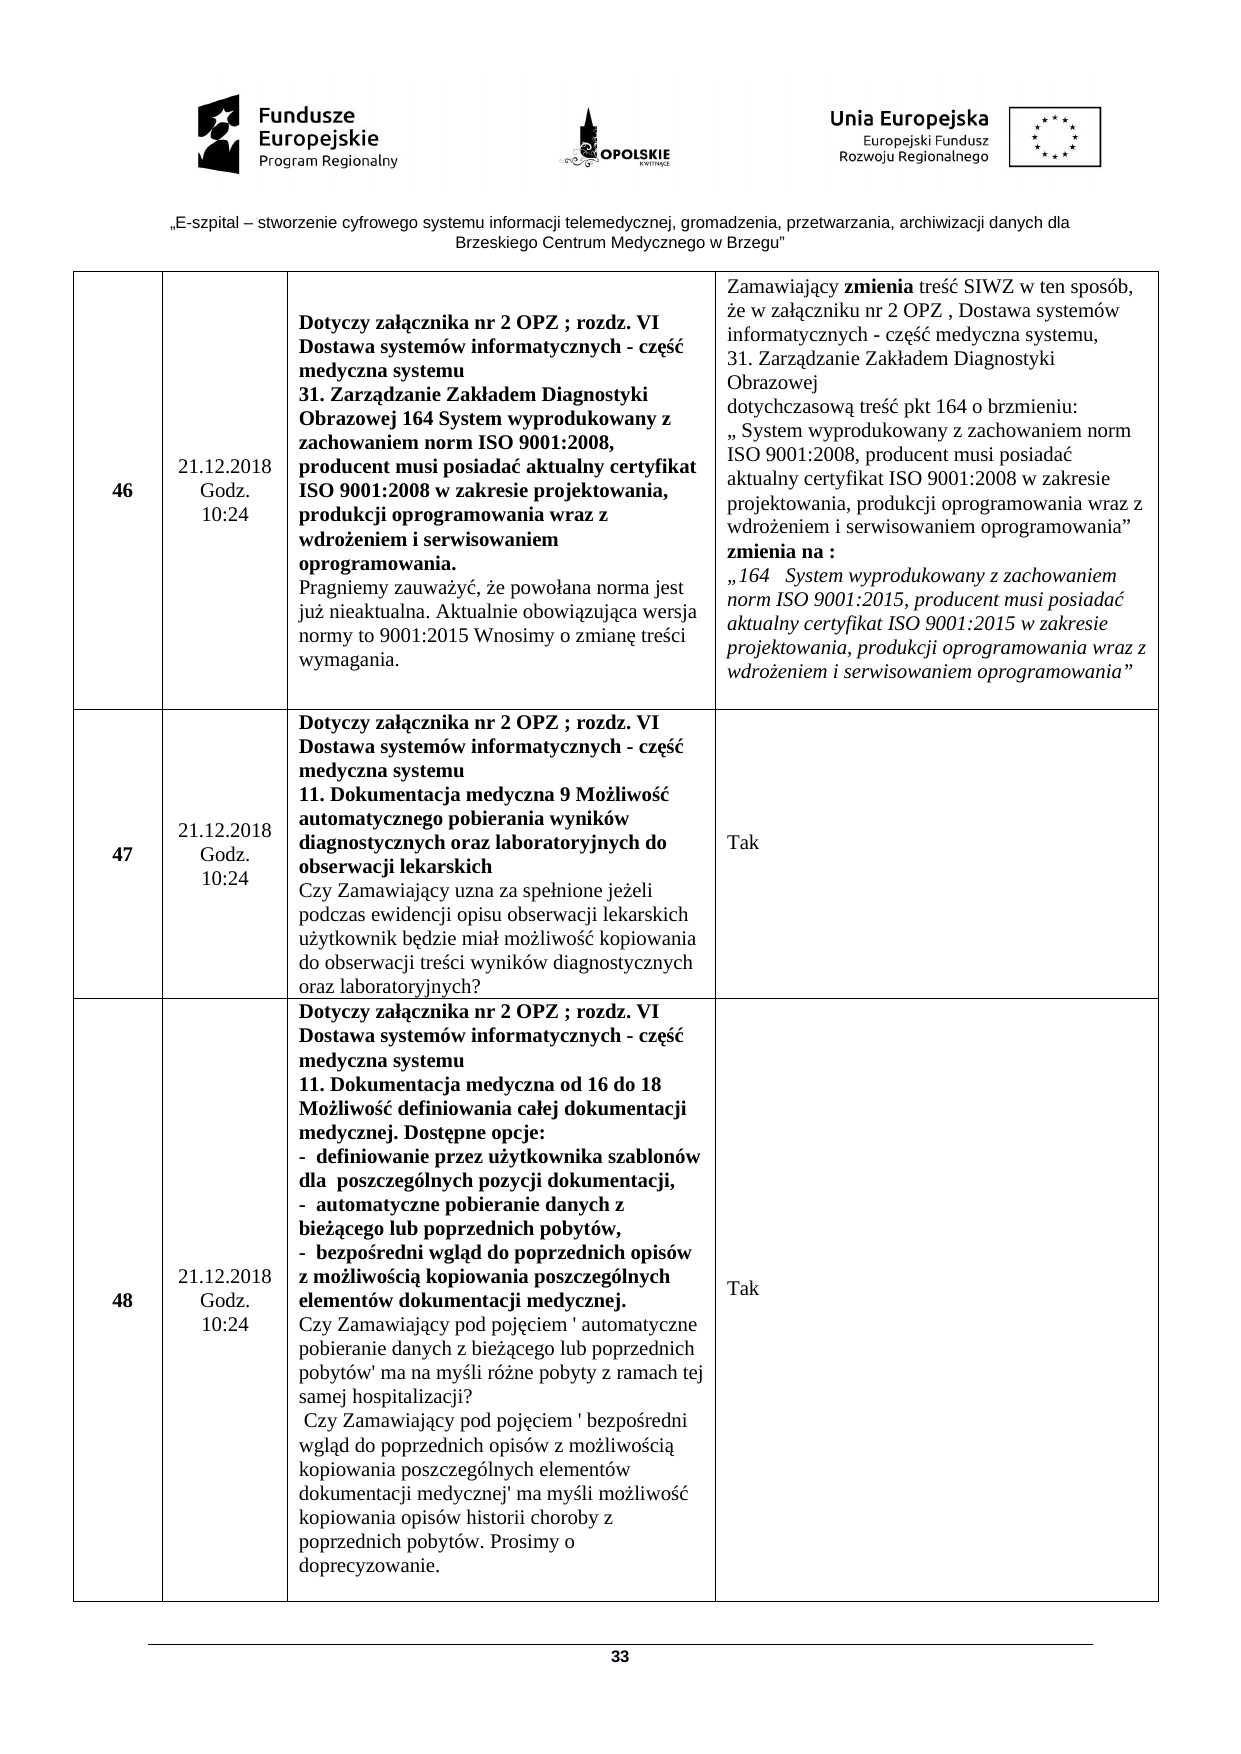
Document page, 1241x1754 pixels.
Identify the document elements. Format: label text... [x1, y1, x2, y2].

table_cell Dotyczy załącznika nr 2 OPZ ; rozdz. VI Dostawa systemów informatycznych - część medyczna systemu 11. Dokumentacja medyczna 9 Możliwość automatycznego pobierania wyników diagnostycznych oraz laboratoryjnych do obserwacji lekarskich Czy Zamawiający uzna za spełnione jeżeli podczas ewidencji opisu obserwacji lekarskich użytkownik będzie miał możliwość kopiowania do obserwacji treści wyników diagnostycznych oraz laboratoryjnych? [288, 710, 715, 998]
table_cell [74, 272, 162, 708]
picture [177, 73, 1122, 194]
table_cell 21.12.2018 Godz. 10:24 [163, 272, 287, 708]
table_cell Zamawiający zmienia treść SIWZ w ten sposób, że w załączniku nr 2 OPZ , Dostawa systemów informatycznych - część medyczna systemu, 31. Zarządzanie Zakładem Diagnostyki Obrazowej dotychczasową treść pkt 164 o brzmieniu: „ System wyprodukowany z zachowaniem norm ISO 9001:2008, producent musi posiadać aktualny certyfikat ISO 9001:2008 w zakresie projektowania, produkcji oprogramowania wraz z wdrożeniem i serwisowaniem oprogramowania” zmienia na : „164 System wyprodukowany z zachowaniem norm ISO 9001:2015, producent musi posiadać aktualny certyfikat ISO 9001:2015 w zakresie projektowania, produkcji oprogramowania wraz z wdrożeniem i serwisowaniem oprogramowania” [716, 272, 1158, 708]
table_cell Dotyczy załącznika nr 2 OPZ ; rozdz. VI Dostawa systemów informatycznych - część medyczna systemu 31. Zarządzanie Zakładem Diagnostyki Obrazowej 164 System wyprodukowany z zachowaniem norm ISO 9001:2008, producent musi posiadać aktualny certyfikat ISO 9001:2008 w zakresie projektowania, produkcji oprogramowania wraz z wdrożeniem i serwisowaniem oprogramowania. Pragniemy zauważyć, że powołana norma jest już nieaktualna. Aktualnie obowiązująca wersja normy to 9001:2015 Wnosimy o zmianę treści wymagania. [288, 272, 715, 708]
table_cell 21.12.2018 Godz. 10:24 [163, 999, 287, 1601]
table_cell [74, 999, 162, 1601]
table_cell 21.12.2018 Godz. 10:24 [163, 710, 287, 998]
table_cell Tak [716, 710, 1158, 998]
table_cell [74, 710, 162, 998]
table_cell Dotyczy załącznika nr 2 OPZ ; rozdz. VI Dostawa systemów informatycznych - część medyczna systemu 11. Dokumentacja medyczna od 16 do 18 Możliwość definiowania całej dokumentacji medycznej. Dostępne opcje: - definiowanie przez użytkownika szablonów dla poszczególnych pozycji dokumentacji, - automatyczne pobieranie danych z bieżącego lub poprzednich pobytów, - bezpośredni wgląd do poprzednich opisów z możliwością kopiowania poszczególnych elementów dokumentacji medycznej. Czy Zamawiający pod pojęciem ' automatyczne pobieranie danych z bieżącego lub poprzednich pobytów' ma na myśli różne pobyty z ramach tej samej hospitalizacji? Czy Zamawiający pod pojęciem ' bezpośredni wgląd do poprzednich opisów z możliwością kopiowania poszczególnych elementów dokumentacji medycznej' ma myśli możliwość kopiowania opisów historii choroby z poprzednich pobytów. Prosimy o doprecyzowanie. [288, 999, 715, 1601]
table_cell Tak [716, 999, 1158, 1601]
